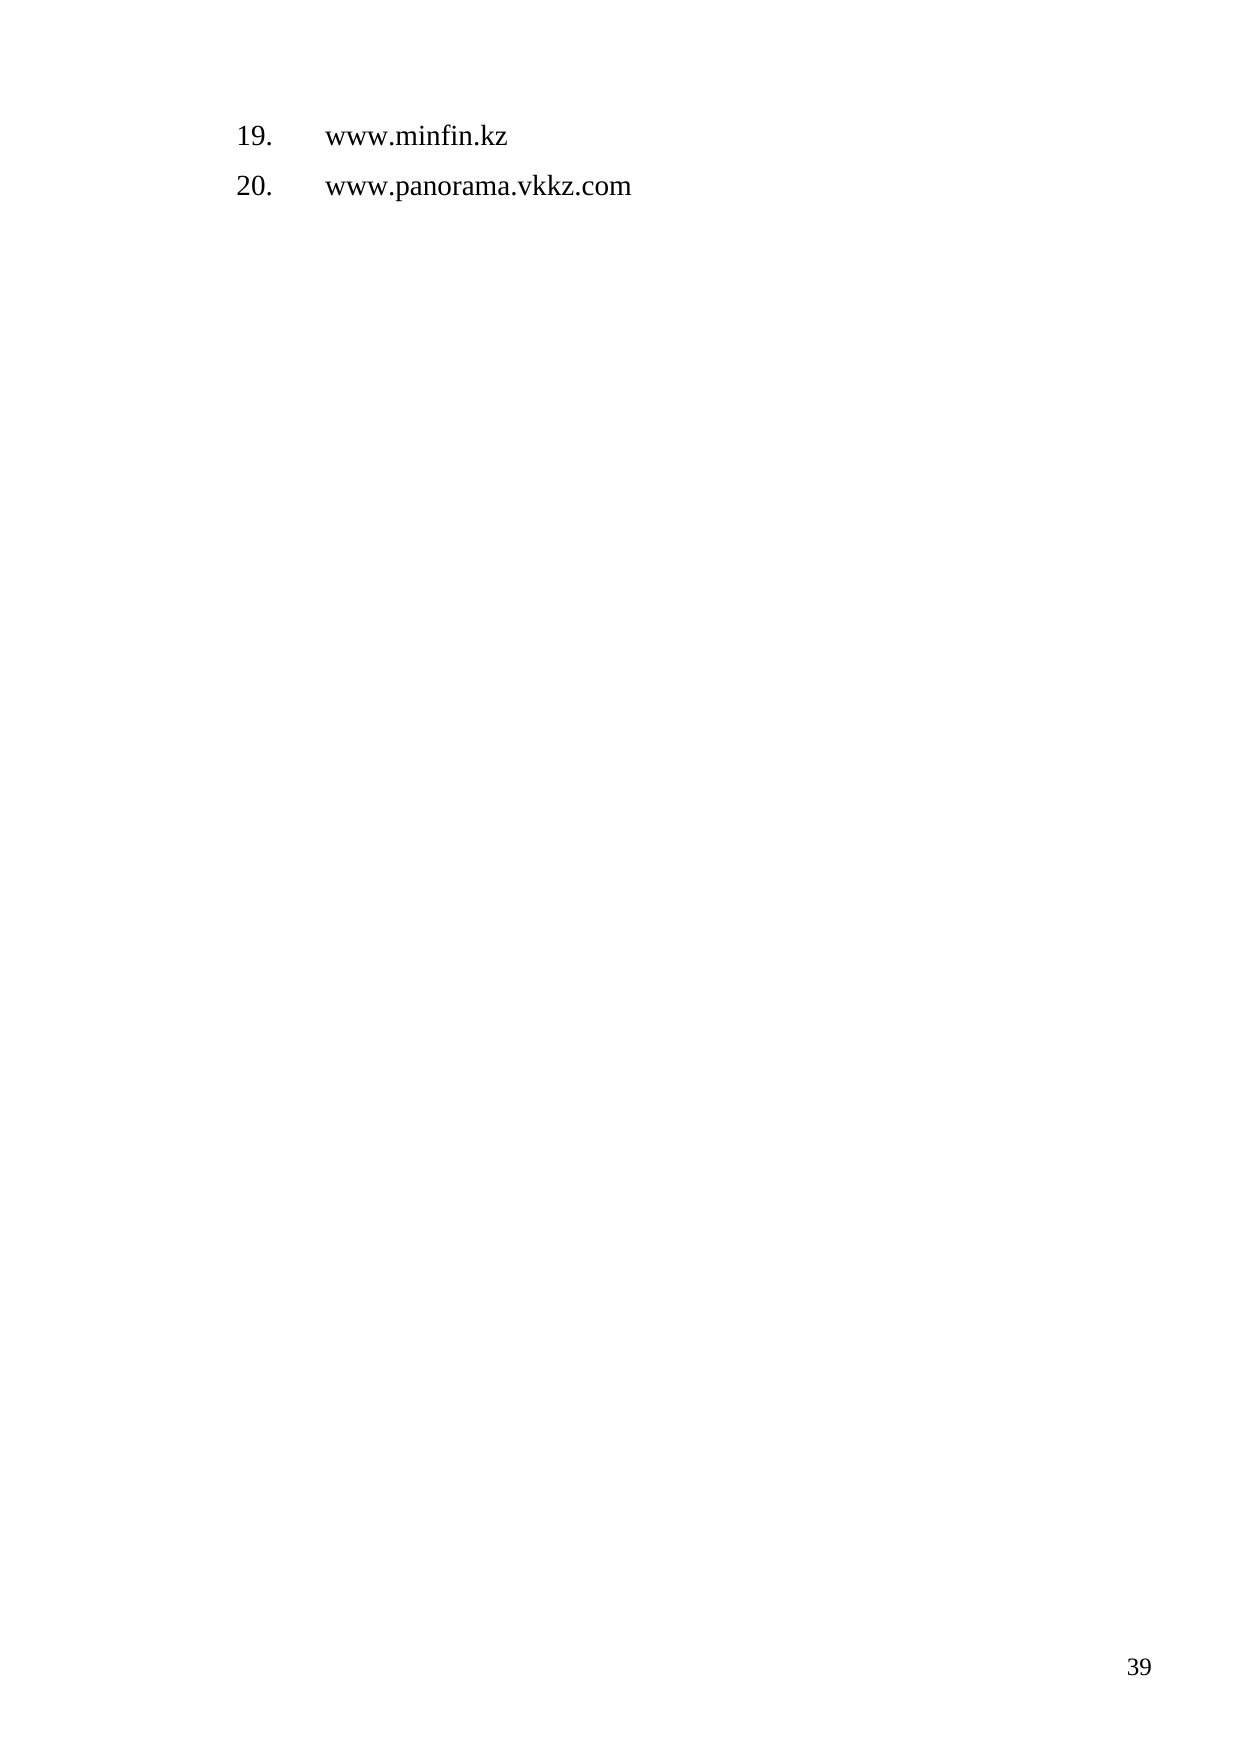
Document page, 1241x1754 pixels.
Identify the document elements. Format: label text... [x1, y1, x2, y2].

list www.panorama.vkkz.com [177, 168, 1152, 202]
list www.minfin.kz [177, 118, 1152, 152]
